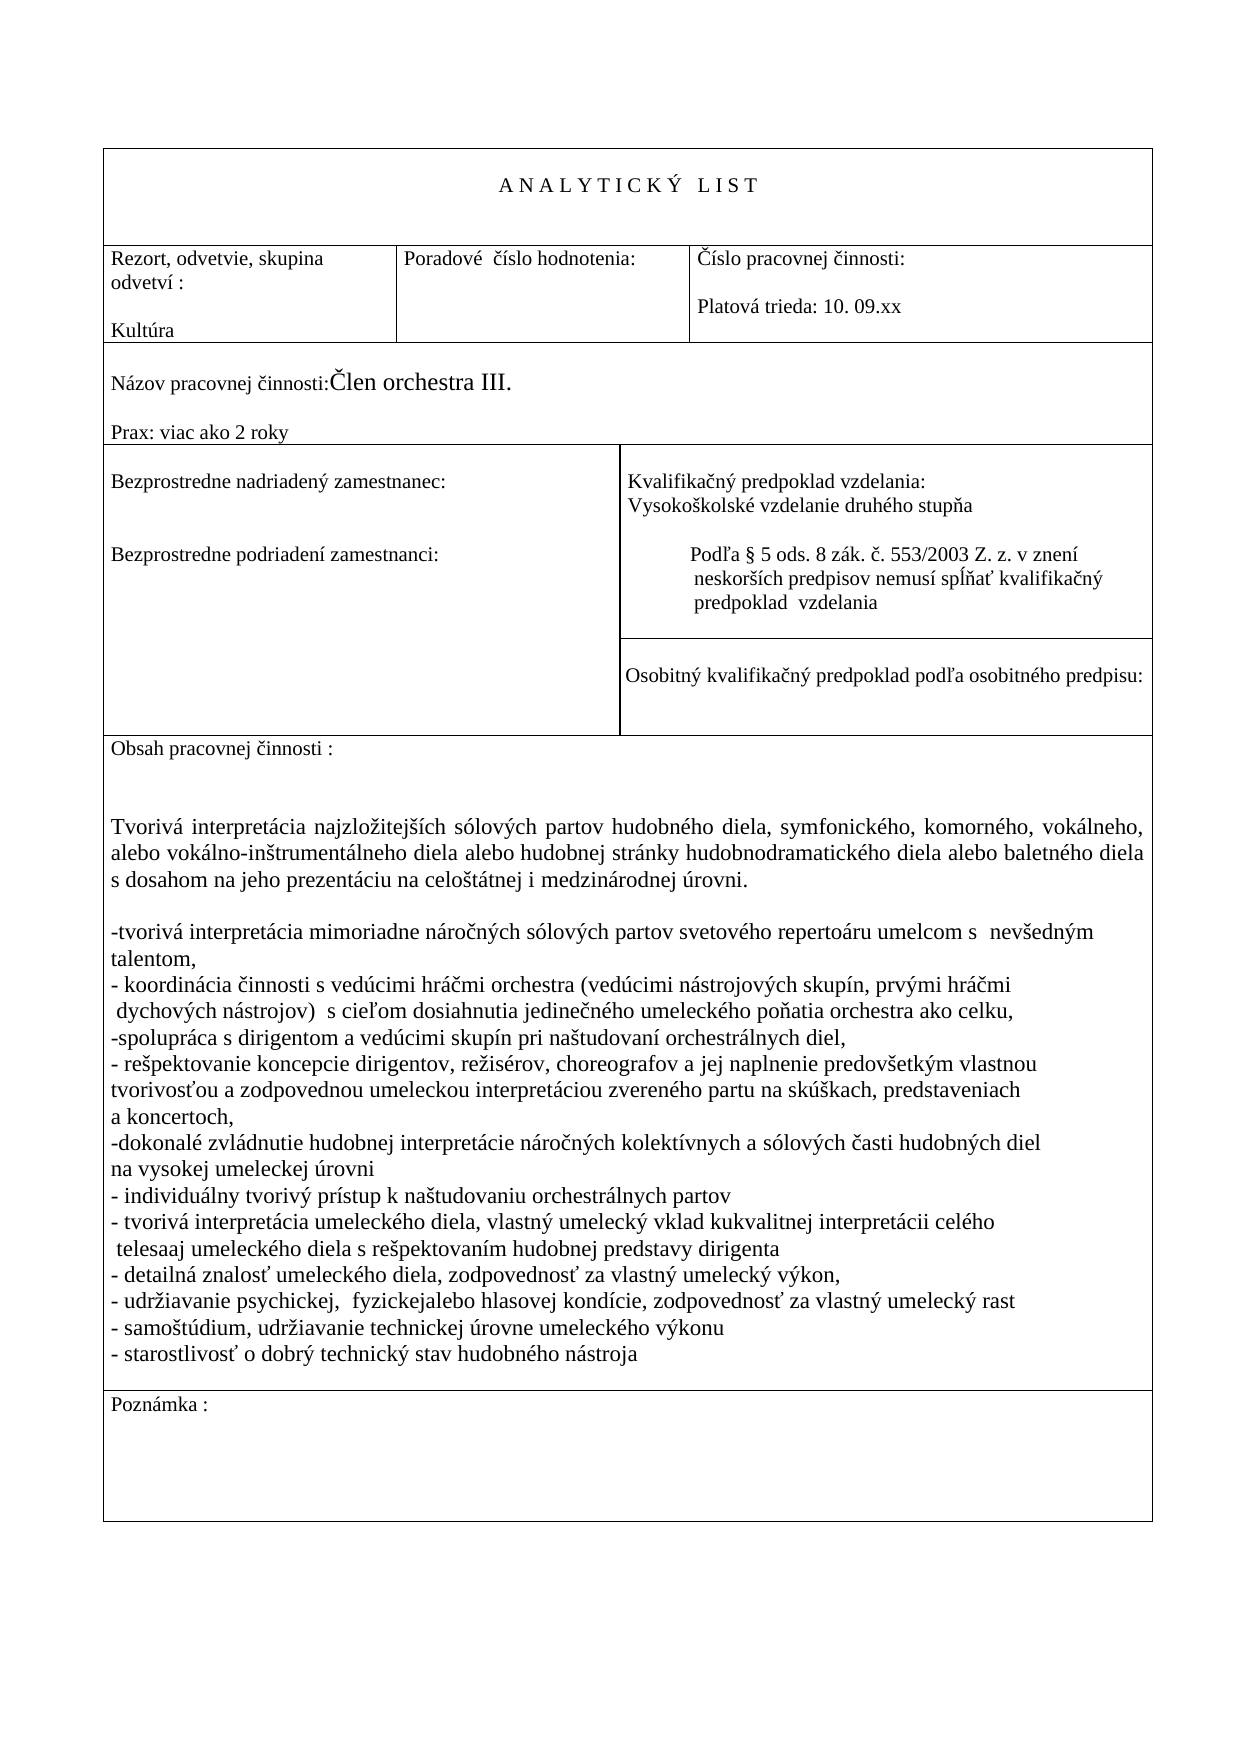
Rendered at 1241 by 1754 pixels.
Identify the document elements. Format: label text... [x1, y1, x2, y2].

table_header A N A L Y T I C K Ý L I S T [104, 149, 1152, 245]
table_cell Poradové číslo hodnotenia: [397, 246, 689, 342]
table_cell Číslo pracovnej činnosti: Platová trieda: 10. 09.xx [690, 246, 1152, 342]
table_cell Názov pracovnej činnosti:Člen orchestra III. Prax: viac ako 2 roky [104, 343, 1152, 444]
table_cell Rezort, odvetvie, skupina odvetví : Kultúra [104, 246, 396, 342]
table_cell Poznámka : [104, 1391, 1152, 1521]
table_cell Bezprostredne nadriadený zamestnanec: Bezprostredne podriadení zamestnanci: [104, 445, 619, 735]
table_cell Obsah pracovnej činnosti : Tvorivá interpretácia najzložitejších sólových partov hudobného diela, symfonického, komorného, vokálneho, alebo vokálno-inštrumentálneho diela alebo hudobnej stránky hudobnodramatického diela alebo baletného diela s dosahom na jeho prezentáciu na celoštátnej i medzinárodnej úrovni. -tvorivá interpretácia mimoriadne náročných sólových partov svetového repertoáru umelcom s nevšedným talentom, - koordinácia činnosti s vedúcimi hráčmi orchestra (vedúcimi nástrojových skupín, prvými hráčmi dychových nástrojov) s cieľom dosiahnutia jedinečného umeleckého poňatia orchestra ako celku, -spolupráca s dirigentom a vedúcimi skupín pri naštudovaní orchestrálnych diel, - rešpektovanie koncepcie dirigentov, režisérov, choreografov a jej naplnenie predovšetkým vlastnou tvorivosťou a zodpovednou umeleckou interpretáciou zvereného partu na skúškach, predstaveniach a koncertoch, -dokonalé zvládnutie hudobnej interpretácie náročných kolektívnych a sólových časti hudobných diel na vysokej umeleckej úrovni - individuálny tvorivý prístup k naštudovaniu orchestrálnych partov - tvorivá interpretácia umeleckého diela, vlastný umelecký vklad kukvalitnej interpretácii celého telesaaj umeleckého diela s rešpektovaním hudobnej predstavy dirigenta - detailná znalosť umeleckého diela, zodpovednosť za vlastný umelecký výkon, - udržiavanie psychickej, fyzickejalebo hlasovej kondície, zodpovednosť za vlastný umelecký rast - samoštúdium, udržiavanie technickej úrovne umeleckého výkonu - starostlivosť o dobrý technický stav hudobného nástroja [104, 736, 1152, 1390]
table_cell Kvalifikačný predpoklad vzdelania: Vysokoškolské vzdelanie druhého stupňa Podľa § 5 ods. 8 zák. č. 553/2003 Z. z. v znení neskorších predpisov nemusí spĺňať kvalifikačný predpoklad vzdelania [621, 445, 1152, 638]
table_cell Osobitný kvalifikačný predpoklad podľa osobitného predpisu: [621, 639, 1152, 735]
